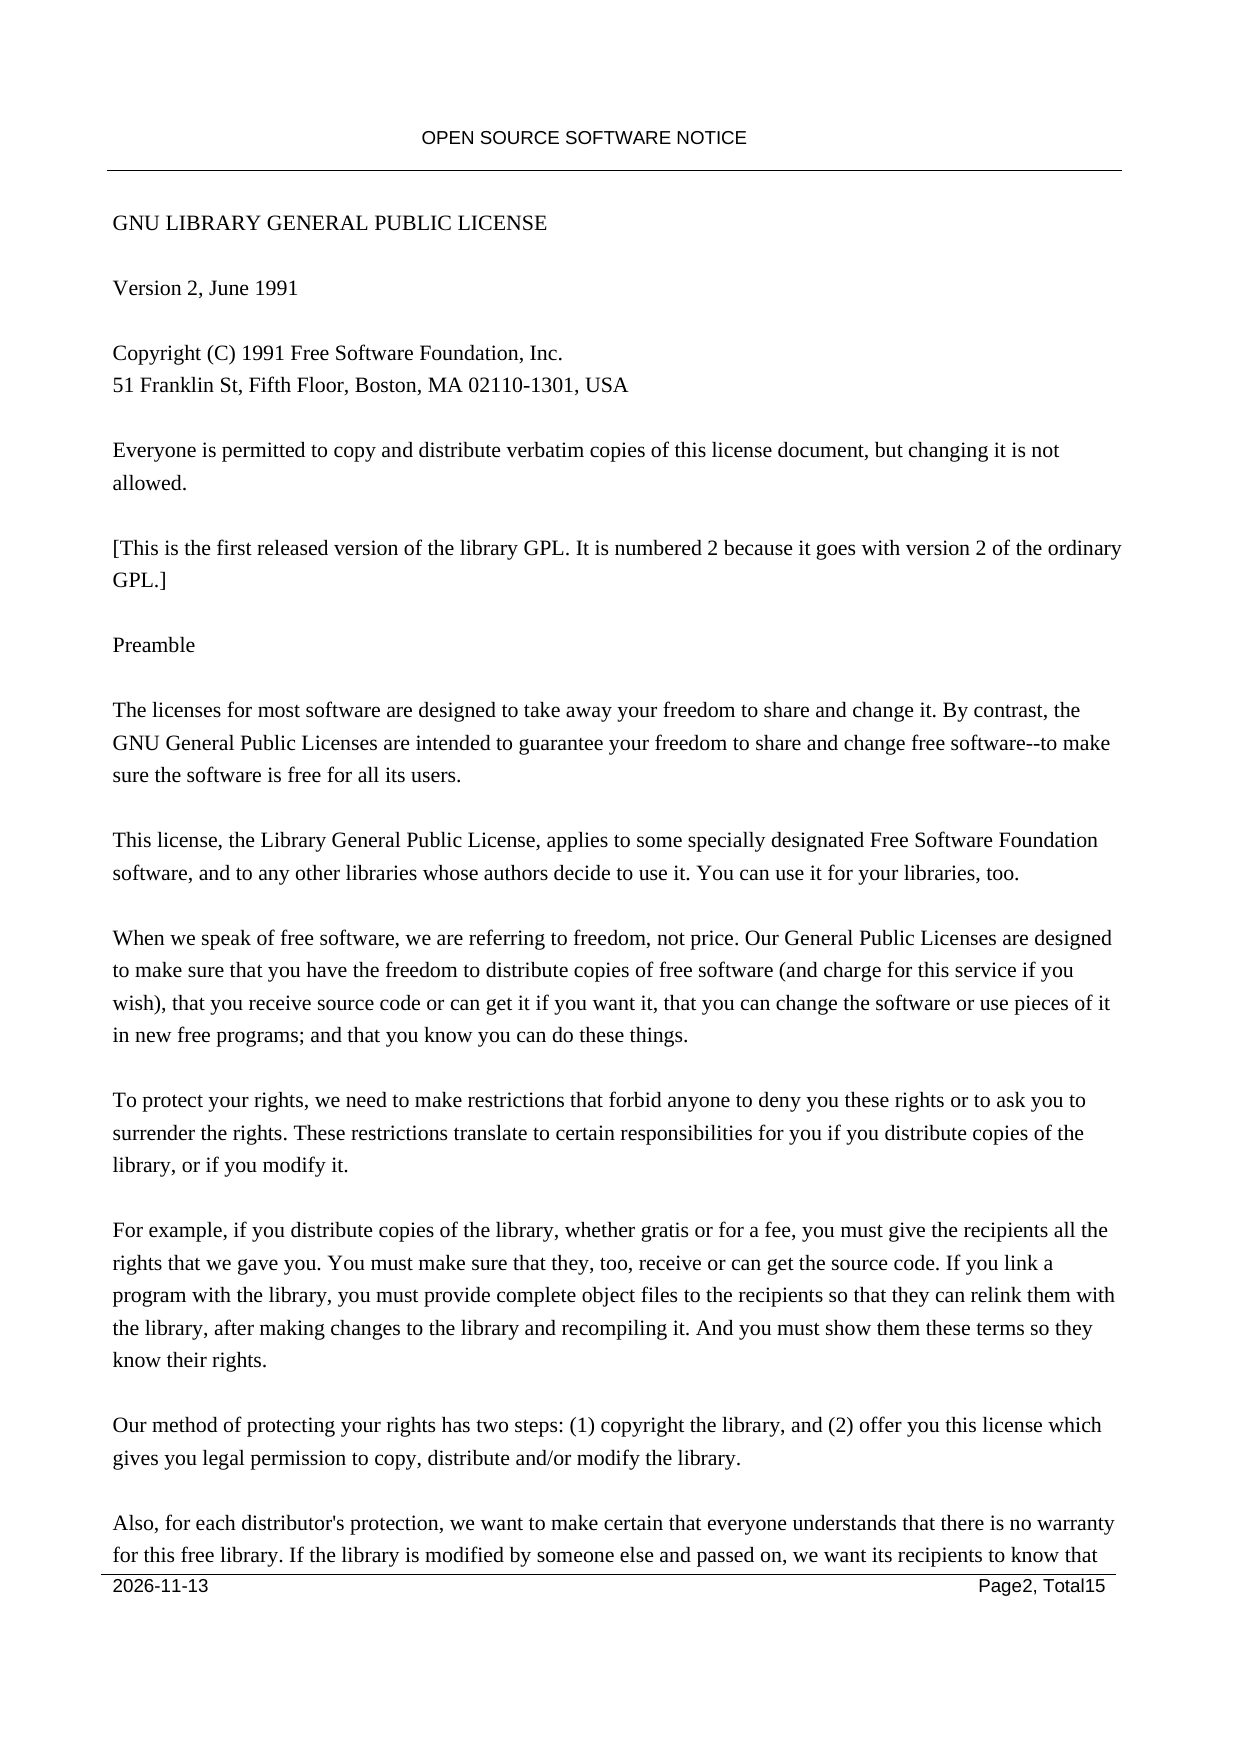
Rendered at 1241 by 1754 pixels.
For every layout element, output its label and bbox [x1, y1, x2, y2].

text [112, 206, 1128, 1571]
